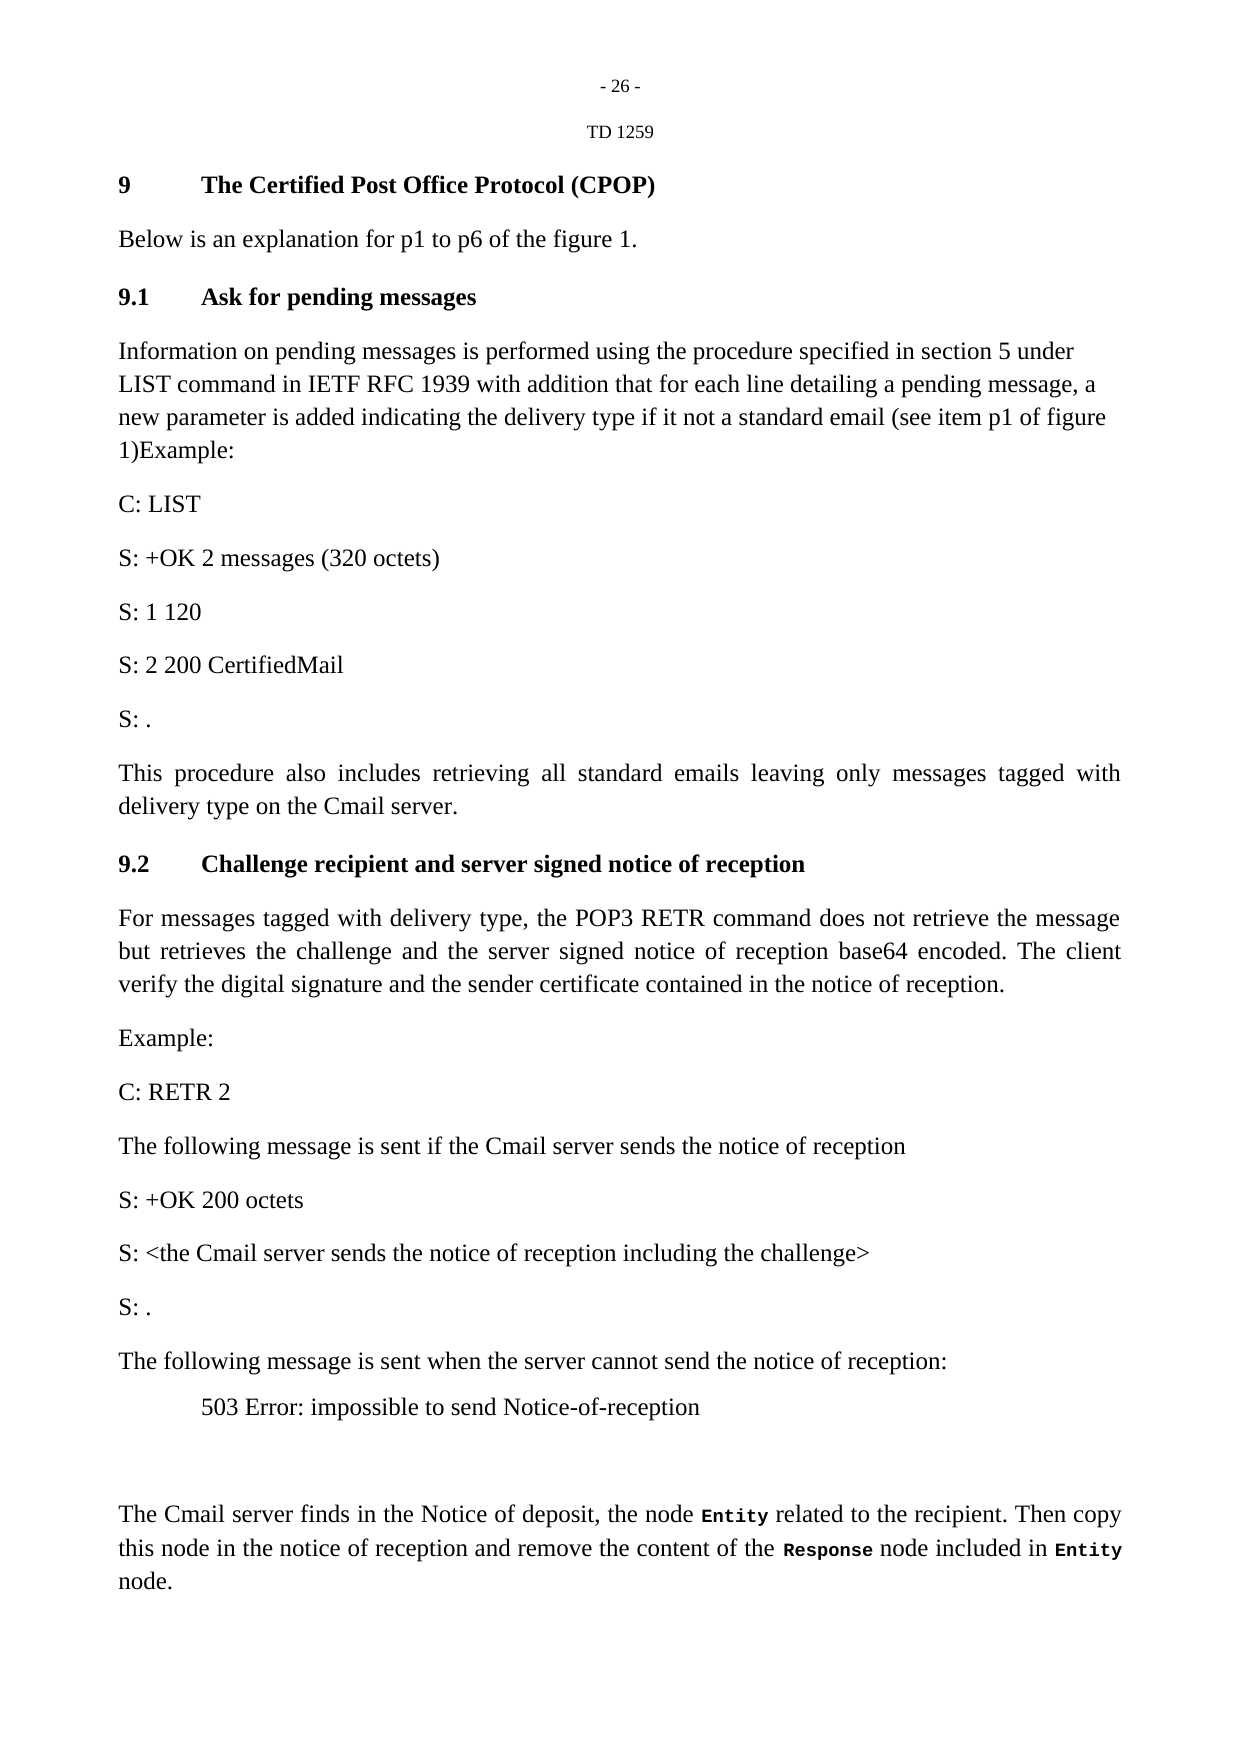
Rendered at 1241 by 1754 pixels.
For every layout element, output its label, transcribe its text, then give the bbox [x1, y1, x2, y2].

text S: 2 200 CertifiedMail [118, 651, 1122, 679]
text S: . [118, 704, 1122, 733]
text S: +OK 2 messages (320 octets) [118, 543, 1122, 572]
text Example: [118, 1023, 1122, 1052]
text S: +OK 200 octets [118, 1185, 1122, 1213]
subtitle 9 The Certified Post Office Protocol (CPOP) [118, 170, 1122, 199]
text Information on pending messages is performed using the procedure specified in section 5 under LIST command in IETF RFC 1939 with addition that for each line detailing a pending message, a new parameter is added indicating the delivery type if it not a standard email (see item p1 of figure 1)Example: [118, 336, 1122, 464]
text C: RETR 2 [118, 1077, 1122, 1106]
text S: <the Cmail server sends the notice of reception including the challenge> [118, 1238, 1122, 1267]
subtitle 9.2 Challenge recipient and server signed notice of reception [118, 849, 1122, 878]
text For messages tagged with delivery type, the POP3 RETR command does not retrieve the message but retrieves the challenge and the server signed notice of reception base64 encoded. The client verify the digital signature and the sender certificate contained in the notice of reception. [118, 903, 1122, 998]
text Below is an explanation for p1 to p6 of the figure 1. [118, 224, 1122, 253]
text S: . [118, 1292, 1122, 1321]
text The following message is sent when the server cannot send the notice of reception: [118, 1346, 1122, 1375]
text This procedure also includes retrieving all standard emails leaving only messages tagged with delivery type on the Cmail server. [118, 758, 1122, 820]
text The following message is sent if the Cmail server sends the notice of reception [118, 1131, 1122, 1159]
text C: LIST [118, 489, 1122, 518]
text S: 1 120 [118, 597, 1122, 626]
subtitle 9.1 Ask for pending messages [118, 282, 1122, 311]
text The Cmail server finds in the Notice of deposit, the node Entity related to the recipient. Then copy this node in the notice of reception and remove the content of the Response node included in Entity node. [118, 1499, 1122, 1595]
text 503 Error: impossible to send Notice-of-reception [118, 1392, 1122, 1421]
